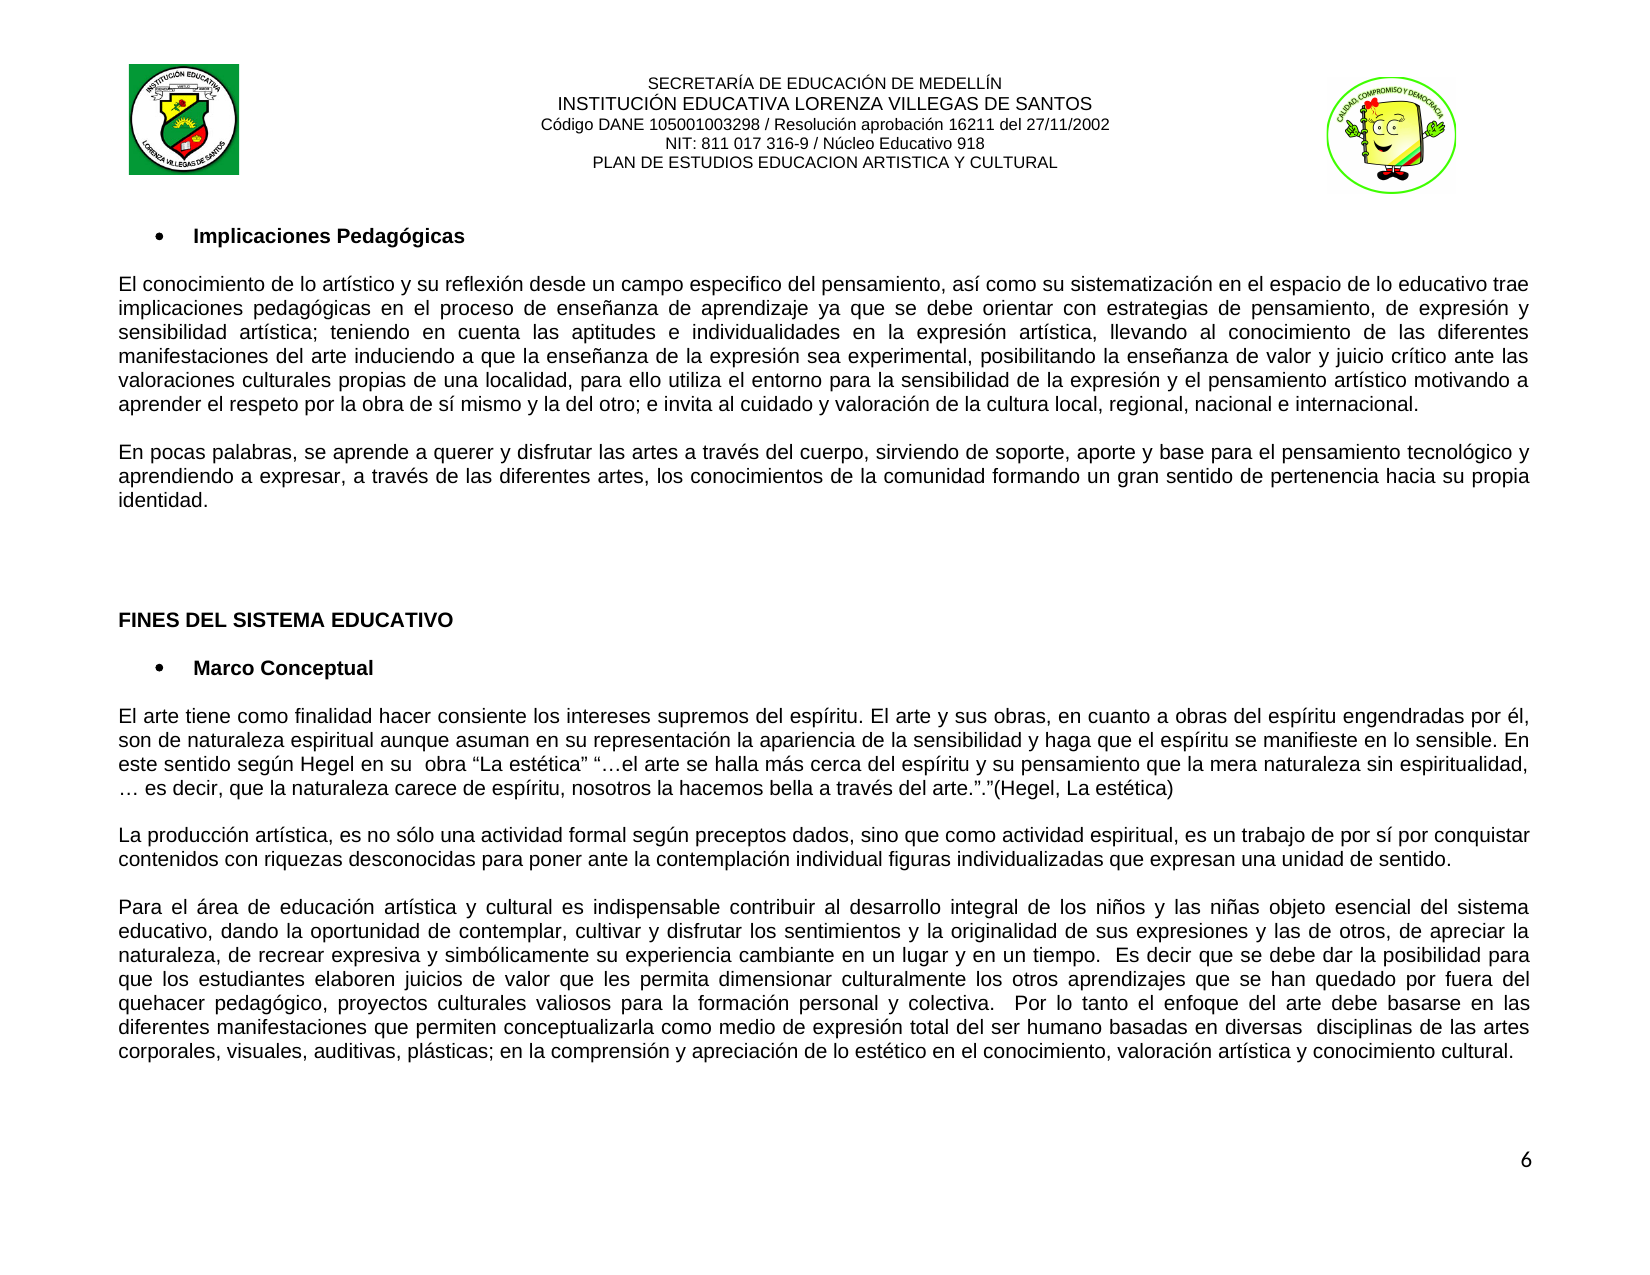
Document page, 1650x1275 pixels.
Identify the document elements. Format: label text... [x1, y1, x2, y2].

picture [128, 64, 240, 175]
text El conocimiento de lo artístico y su reflexión desde un campo especifico del pensamiento, así como su sistematización en el espacio de lo educativo trae implicaciones pedagógicas en el proceso de enseñanza de aprendizaje ya que se debe orientar con estrategias de pensamiento, de expresión y sensibilidad artística; teniendo en cuenta las aptitudes e individualidades en la expresión artística, llevando al conocimiento de las diferentes manifestaciones del arte induciendo a que la enseñanza de la expresión sea experimental, posibilitando la enseñanza de valor y juicio crítico ante las valoraciones culturales propias de una localidad, para ello utiliza el entorno para la sensibilidad de la expresión y el pensamiento artístico motivando a aprender el respeto por la obra de sí mismo y la del otro; e invita al cuidado y valoración de la cultura local, regional, nacional e internacional. [118, 272, 1532, 416]
list Implicaciones Pedagógicas [156, 224, 1532, 248]
picture [1326, 77, 1457, 194]
list Marco Conceptual [156, 655, 1532, 679]
text Para el área de educación artística y cultural es indispensable contribuir al desarrollo integral de los niños y las niñas objeto esencial del sistema educativo, dando la oportunidad de contemplar, cultivar y disfrutar los sentimientos y la originalidad de sus expresiones y las de otros, de apreciar la naturaleza, de recrear expresiva y simbólicamente su experiencia cambiante en un lugar y en un tiempo. Es decir que se debe dar la posibilidad para que los estudiantes elaboren juicios de valor que les permita dimensionar culturalmente los otros aprendizajes que se han quedado por fuera del quehacer pedagógico, proyectos culturales valiosos para la formación personal y colectiva. Por lo tanto el enfoque del arte debe basarse en las diferentes manifestaciones que permiten conceptualizarla como medio de expresión total del ser humano basadas en diversas disciplinas de las artes corporales, visuales, auditivas, plásticas; en la comprensión y apreciación de lo estético en el conocimiento, valoración artística y conocimiento cultural. [118, 895, 1532, 1063]
text FINES DEL SISTEMA EDUCATIVO [118, 607, 1532, 631]
text El arte tiene como finalidad hacer consiente los intereses supremos del espíritu. El arte y sus obras, en cuanto a obras del espíritu engendradas por él, son de naturaleza espiritual aunque asuman en su representación la apariencia de la sensibilidad y haga que el espíritu se manifieste en lo sensible. En este sentido según Hegel en su obra “La estética” “…el arte se halla más cerca del espíritu y su pensamiento que la mera naturaleza sin espiritualidad,… es decir, que la naturaleza carece de espíritu, nosotros la hacemos bella a través del arte.”.”(Hegel, La estética) [118, 703, 1532, 799]
text En pocas palabras, se aprende a querer y disfrutar las artes a través del cuerpo, sirviendo de soporte, aporte y base para el pensamiento tecnológico y aprendiendo a expresar, a través de las diferentes artes, los conocimientos de la comunidad formando un gran sentido de pertenencia hacia su propia identidad. [118, 440, 1532, 512]
text La producción artística, es no sólo una actividad formal según preceptos dados, sino que como actividad espiritual, es un trabajo de por sí por conquistar contenidos con riquezas desconocidas para poner ante la contemplación individual figuras individualizadas que expresan una unidad de sentido. [118, 823, 1532, 871]
